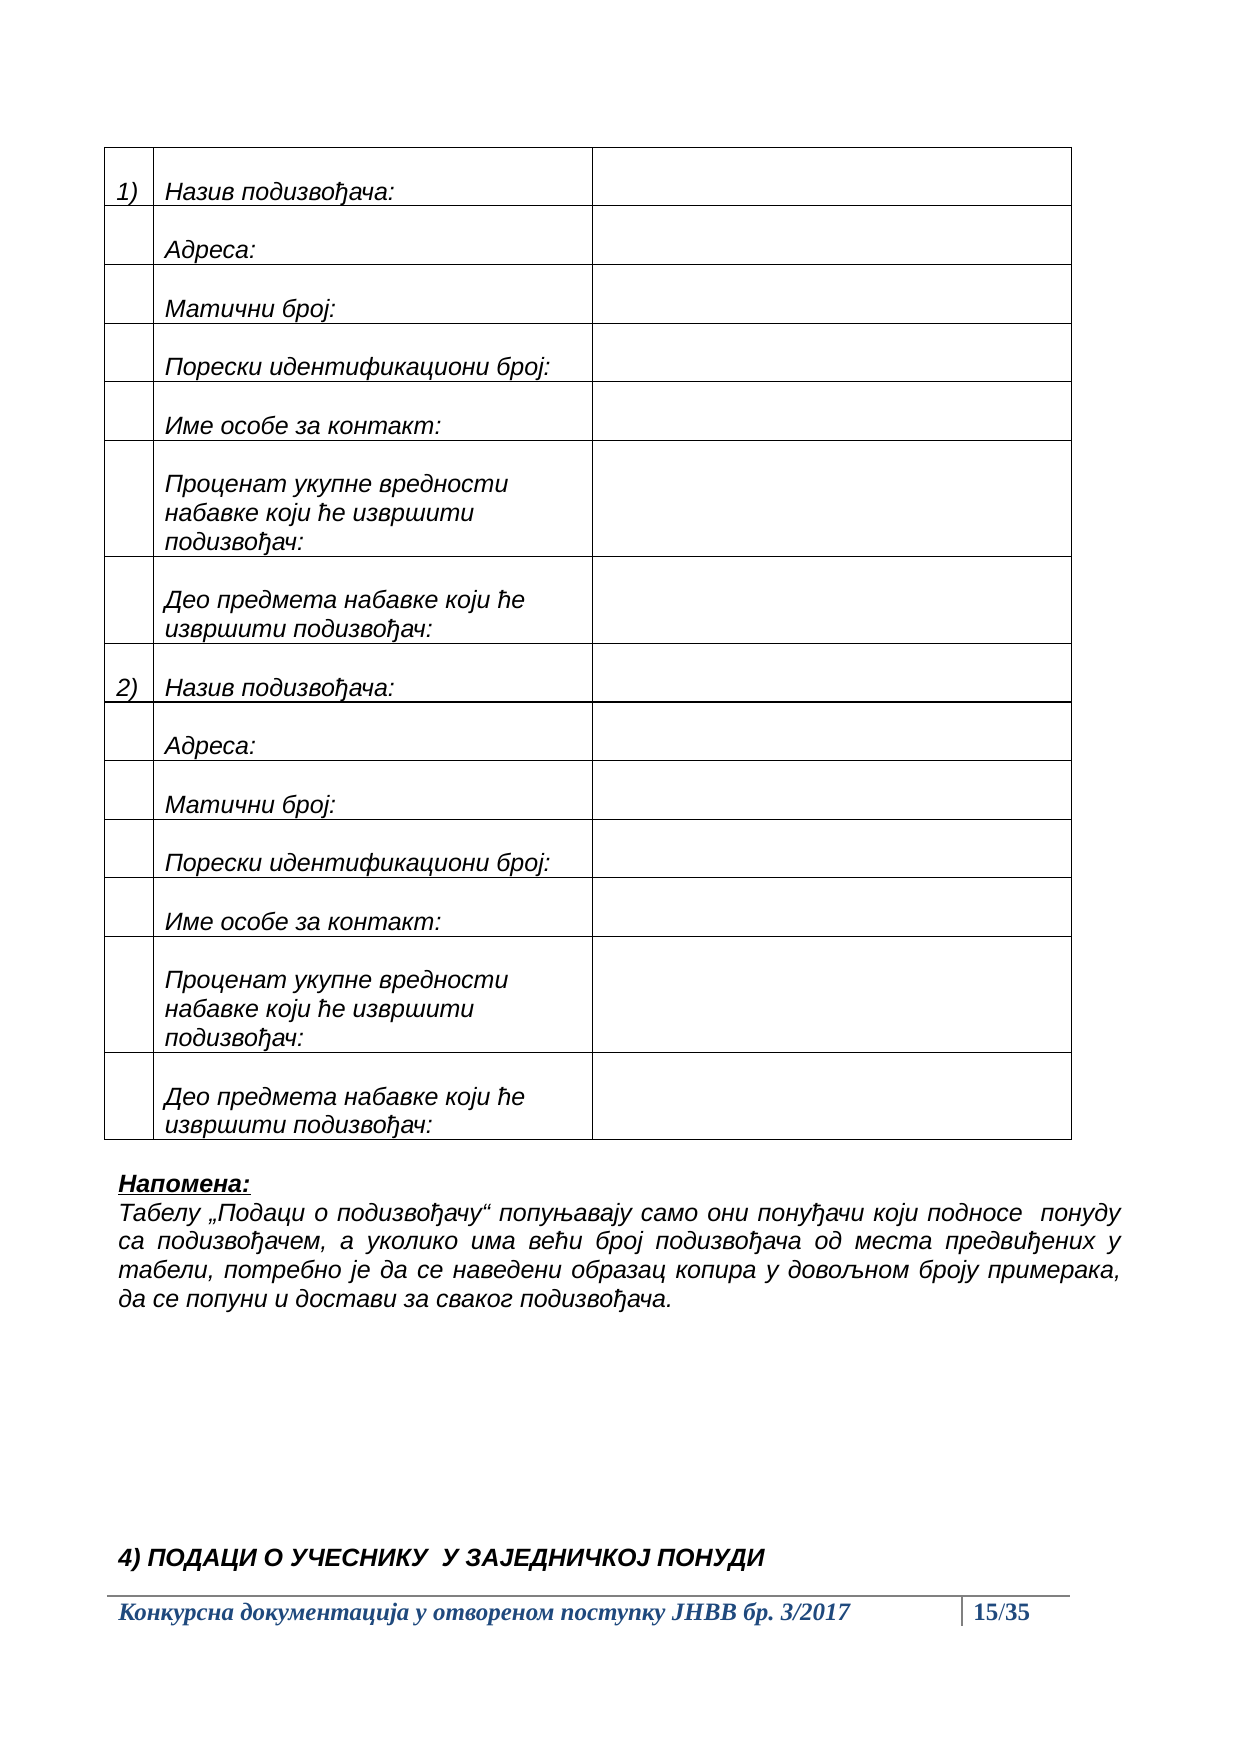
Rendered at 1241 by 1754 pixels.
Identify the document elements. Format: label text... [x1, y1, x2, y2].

table_cell [105, 1053, 153, 1139]
table_cell Матични број: [154, 761, 592, 818]
table_header [593, 148, 1071, 205]
table_cell Име особе за контакт: [154, 878, 592, 936]
table_header 1) [105, 148, 153, 205]
table_cell [593, 557, 1071, 643]
table_cell [105, 441, 153, 556]
table_cell [105, 265, 153, 322]
table_cell [593, 441, 1071, 556]
table_cell [105, 878, 153, 936]
text Напомена: [118, 1169, 1122, 1197]
table_cell [105, 206, 153, 264]
table_cell [593, 382, 1071, 439]
table_cell Проценат укупне вредности набавке који ће извршити подизвођач: [154, 937, 592, 1052]
table_cell Матични број: [154, 265, 592, 322]
table_cell Адреса: [154, 703, 592, 760]
table_cell Порески идентификациони број: [154, 820, 592, 877]
table_cell 2) [105, 644, 153, 701]
text 4) ПОДАЦИ О УЧЕСНИКУ У ЗАЈЕДНИЧКОЈ ПОНУДИ [118, 1542, 1122, 1571]
table_cell [593, 703, 1071, 760]
table_cell [105, 820, 153, 877]
table_cell [105, 382, 153, 439]
table_cell [105, 937, 153, 1052]
table_cell Порески идентификациони број: [154, 324, 592, 381]
table_cell Име особе за контакт: [154, 382, 592, 439]
table_cell [593, 644, 1071, 701]
table_cell [105, 557, 153, 643]
table_cell Проценат укупне вредности набавке који ће извршити подизвођач: [154, 441, 592, 556]
table_cell Део предмета набавке који ће извршити подизвођач: [154, 1053, 592, 1139]
text Табелу „Подаци о подизвођачу“ попуњавају само они понуђачи који подносе понуду са подизвођачем, а уколико има већи број подизвођача од места предвиђених у табели, потребно је да се наведени образац копира у довољном броју примерака, да се попуни и достави за сваког подизвођача. [118, 1197, 1122, 1312]
table_header Назив подизвођача: [154, 148, 592, 205]
table_cell [105, 761, 153, 818]
table_cell Део предмета набавке који ће извршити подизвођач: [154, 557, 592, 643]
table_cell [593, 820, 1071, 877]
table_cell [593, 206, 1071, 264]
table_cell [593, 265, 1071, 322]
table_cell [593, 878, 1071, 936]
table_cell [105, 324, 153, 381]
table_cell [105, 703, 153, 760]
table_cell [593, 761, 1071, 818]
table_cell Адреса: [154, 206, 592, 264]
table_cell [593, 937, 1071, 1052]
table_cell Назив подизвођача: [154, 644, 592, 701]
table_cell [593, 324, 1071, 381]
table_cell [593, 1053, 1071, 1139]
